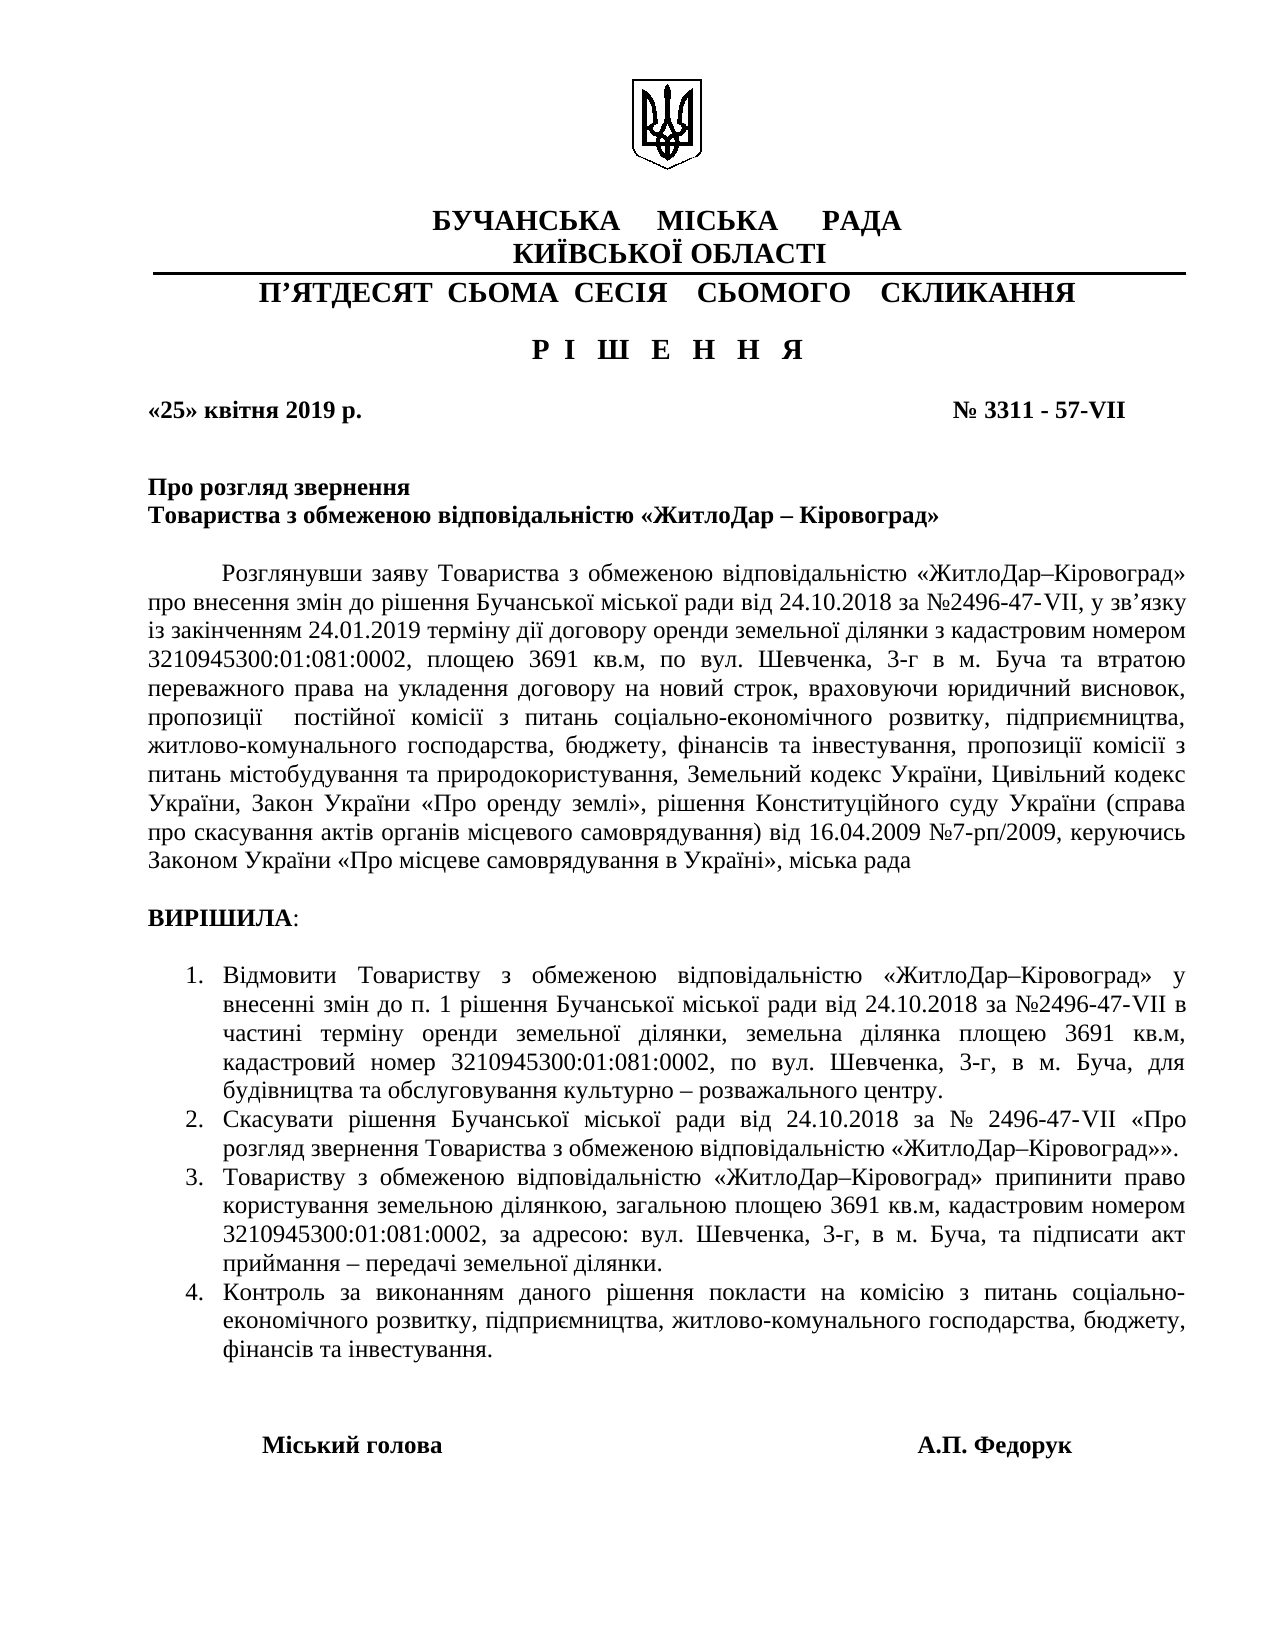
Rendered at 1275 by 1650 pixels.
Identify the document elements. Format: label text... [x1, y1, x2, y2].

text ВИРІШИЛА: [148, 903, 1186, 932]
subtitle Міський голова А.П. Федорук [148, 1430, 1186, 1459]
text Про розгляд звернення [148, 472, 1186, 500]
list Скасувати рішення Бучанської міської ради від 24.10.2018 за № 2496-47-VII «Про розгляд звернення Товариства з обмеженою відповідальністю «ЖитлоДар–Кіровоград»». [185, 1104, 1186, 1162]
subtitle «25» квітня 2019 р. № 3311 - 57-VІІ [148, 395, 1186, 423]
subtitle КИЇВСЬКОЇ ОБЛАСТІ [153, 236, 1186, 272]
text П’ЯТДЕСЯТ СЬОМА СЕСІЯ СЬОМОГО СКЛИКАННЯ [148, 275, 1186, 308]
subtitle Р І Ш Е Н Н Я [148, 332, 1186, 366]
list Товариству з обмеженою відповідальністю «ЖитлоДар–Кіровоград» припинити право користування земельною ділянкою, загальною площею 3691 кв.м, кадастровим номером 3210945300:01:081:0002, за адресою: вул. Шевченка, 3-г, в м. Буча, та підписати акт приймання – передачі земельної ділянки. [185, 1162, 1186, 1277]
list Відмовити Товариству з обмеженою відповідальністю «ЖитлоДар–Кіровоград» у внесенні змін до п. 1 рішення Бучанської міської ради від 24.10.2018 за №2496-47-VII в частині терміну оренди земельної ділянки, земельна ділянка площею 3691 кв.м, кадастровий номер 3210945300:01:081:0002, по вул. Шевченка, 3-г, в м. Буча, для будівництва та обслуговування культурно – розважального центру. [185, 960, 1186, 1104]
text БУЧАНСЬКА МІСЬКА РАДА [148, 203, 1186, 236]
list Контроль за виконанням даного рішення покласти на комісію з питань соціально-економічного розвитку, підприємництва, житлово-комунального господарства, бюджету, фінансів та інвестування. [185, 1277, 1186, 1363]
text Розглянувши заяву Товариства з обмеженою відповідальністю «ЖитлоДар–Кіровоград» про внесення змін до рішення Бучанської міської ради від 24.10.2018 за №2496-47-VII, у зв’язку із закінченням 24.01.2019 терміну дії договору оренди земельної ділянки з кадастровим номером 3210945300:01:081:0002, площею 3691 кв.м, по вул. Шевченка, 3-г в м. Буча та втратою переважного права на укладення договору на новий строк, враховуючи юридичний висновок, пропозиції постійної комісії з питань соціально-економічного розвитку, підприємництва, житлово-комунального господарства, бюджету, фінансів та інвестування, пропозиції комісії з питань містобудування та природокористування, Земельний кодекс України, Цивільний кодекс України, Закон України «Про оренду землі», рішення Конституційного суду України (справа про скасування актів органів місцевого самоврядування) від 16.04.2009 №7-рп/2009, керуючись Законом України «Про місцеве самоврядування в Україні», міська рада [148, 558, 1186, 874]
text Товариства з обмеженою відповідальністю «ЖитлоДар – Кіровоград» [148, 500, 1186, 529]
